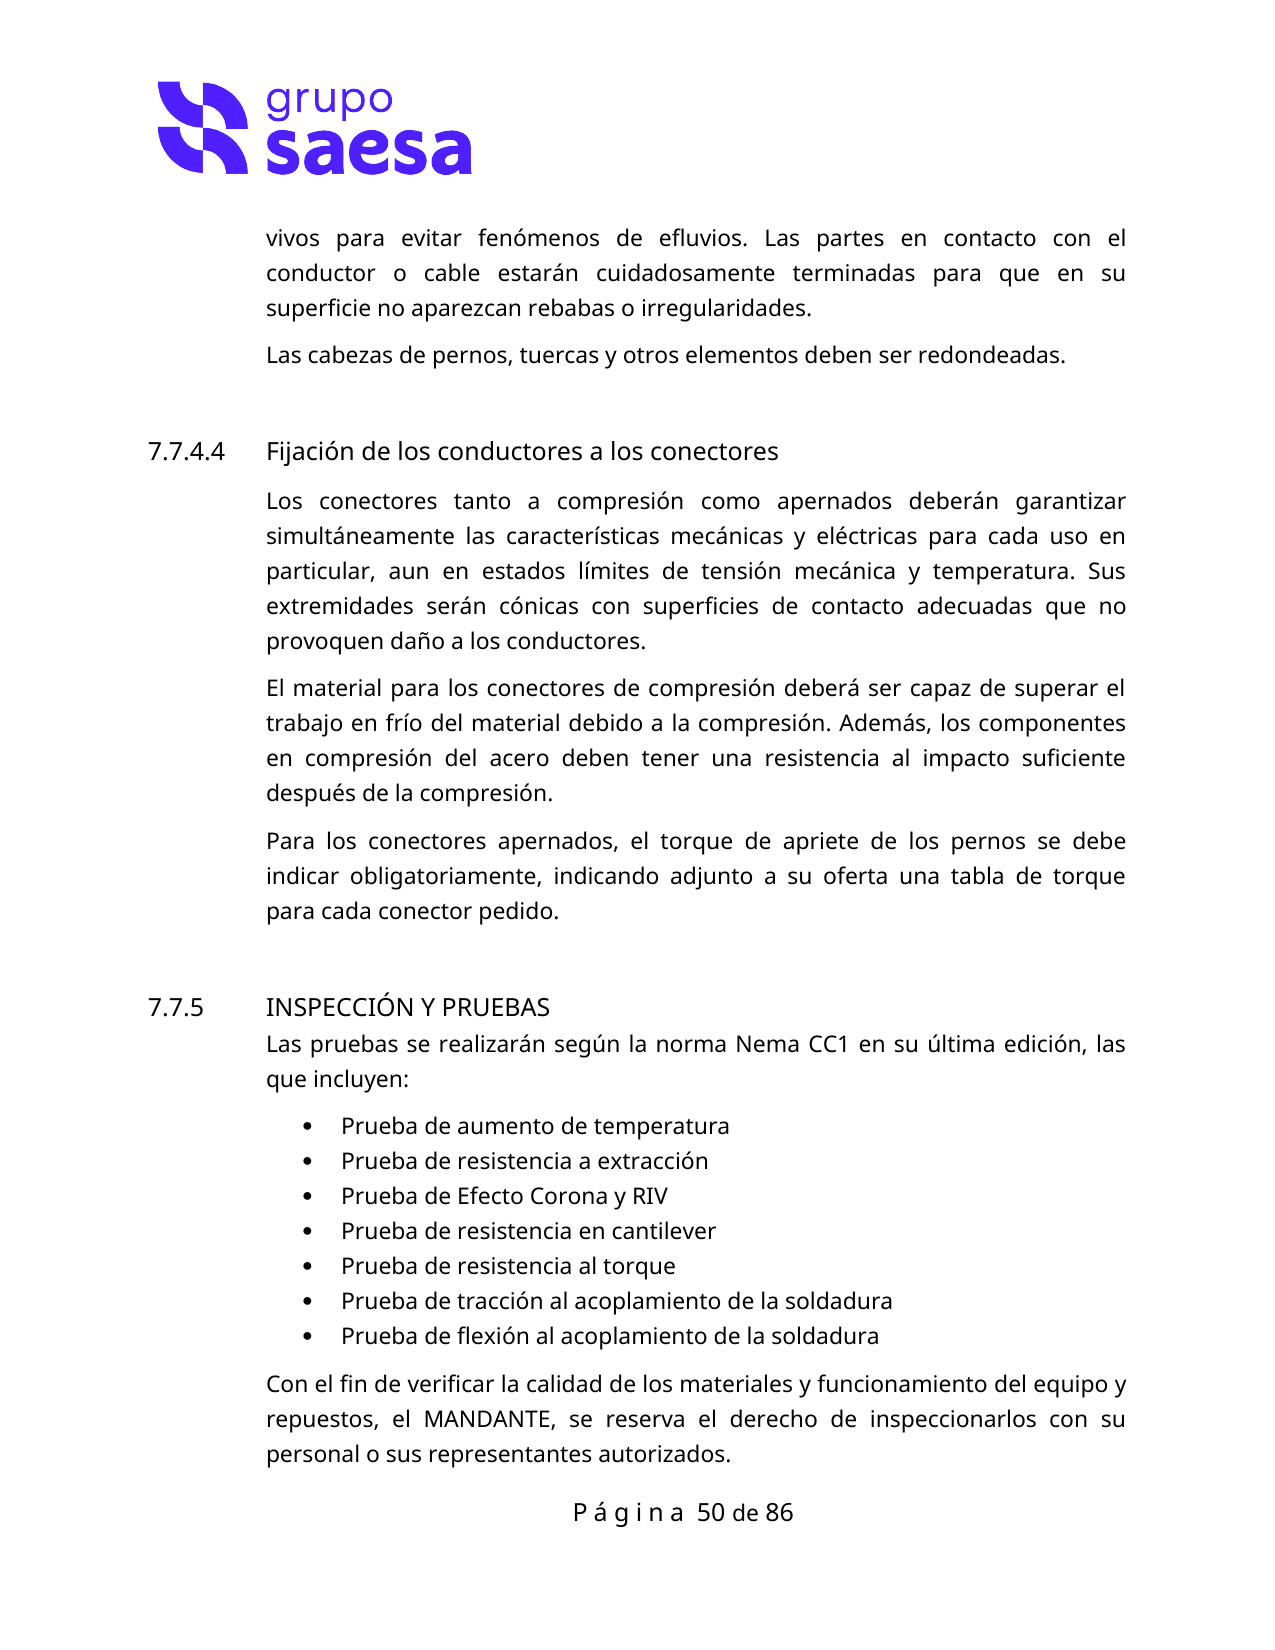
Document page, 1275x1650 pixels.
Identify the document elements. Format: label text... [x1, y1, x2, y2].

list Prueba de resistencia en cantilever [303, 1215, 1127, 1246]
list Prueba de flexión al acoplamiento de la soldadura [303, 1320, 1127, 1351]
text Para los conectores apernados, el torque de apriete de los pernos se debe indicar obligatoriamente, indicando adjunto a su oferta una tabla de torque para cada conector pedido. [266, 824, 1127, 926]
list Prueba de aumento de temperatura [303, 1110, 1127, 1141]
text El material para los conectores de compresión deberá ser capaz de superar el trabajo en frío del material debido a la compresión. Además, los componentes en compresión del acero deben tener una resistencia al impacto suficiente después de la compresión. [266, 672, 1127, 808]
text Las cabezas de pernos, tuercas y otros elementos deben ser redondeadas. [266, 339, 1127, 370]
picture [147, 73, 481, 178]
list Prueba de Efecto Corona y RIV [303, 1180, 1127, 1211]
text Las pruebas se realizarán según la norma Nema CC1 en su última edición, las que incluyen: [266, 1028, 1127, 1094]
list Prueba de resistencia a extracción [303, 1145, 1127, 1176]
subtitle Fijación de los conductores a los conectores [148, 434, 1127, 468]
list Prueba de tracción al acoplamiento de la soldadura [303, 1285, 1127, 1316]
subtitle INSPECCIÓN Y PRUEBAS [148, 989, 1127, 1024]
text Con el fin de verificar la calidad de los materiales y funcionamiento del equipo y repuestos, el MANDANTE, se reserva el derecho de inspeccionarlos con su personal o sus representantes autorizados. [266, 1368, 1127, 1469]
text Los conectores tanto a compresión como apernados deberán garantizar simultáneamente las características mecánicas y eléctricas para cada uso en particular, aun en estados límites de tensión mecánica y temperatura. Sus extremidades serán cónicas con superficies de contacto adecuadas que no provoquen daño a los conductores. [266, 484, 1127, 656]
list Prueba de resistencia al torque [303, 1250, 1127, 1281]
